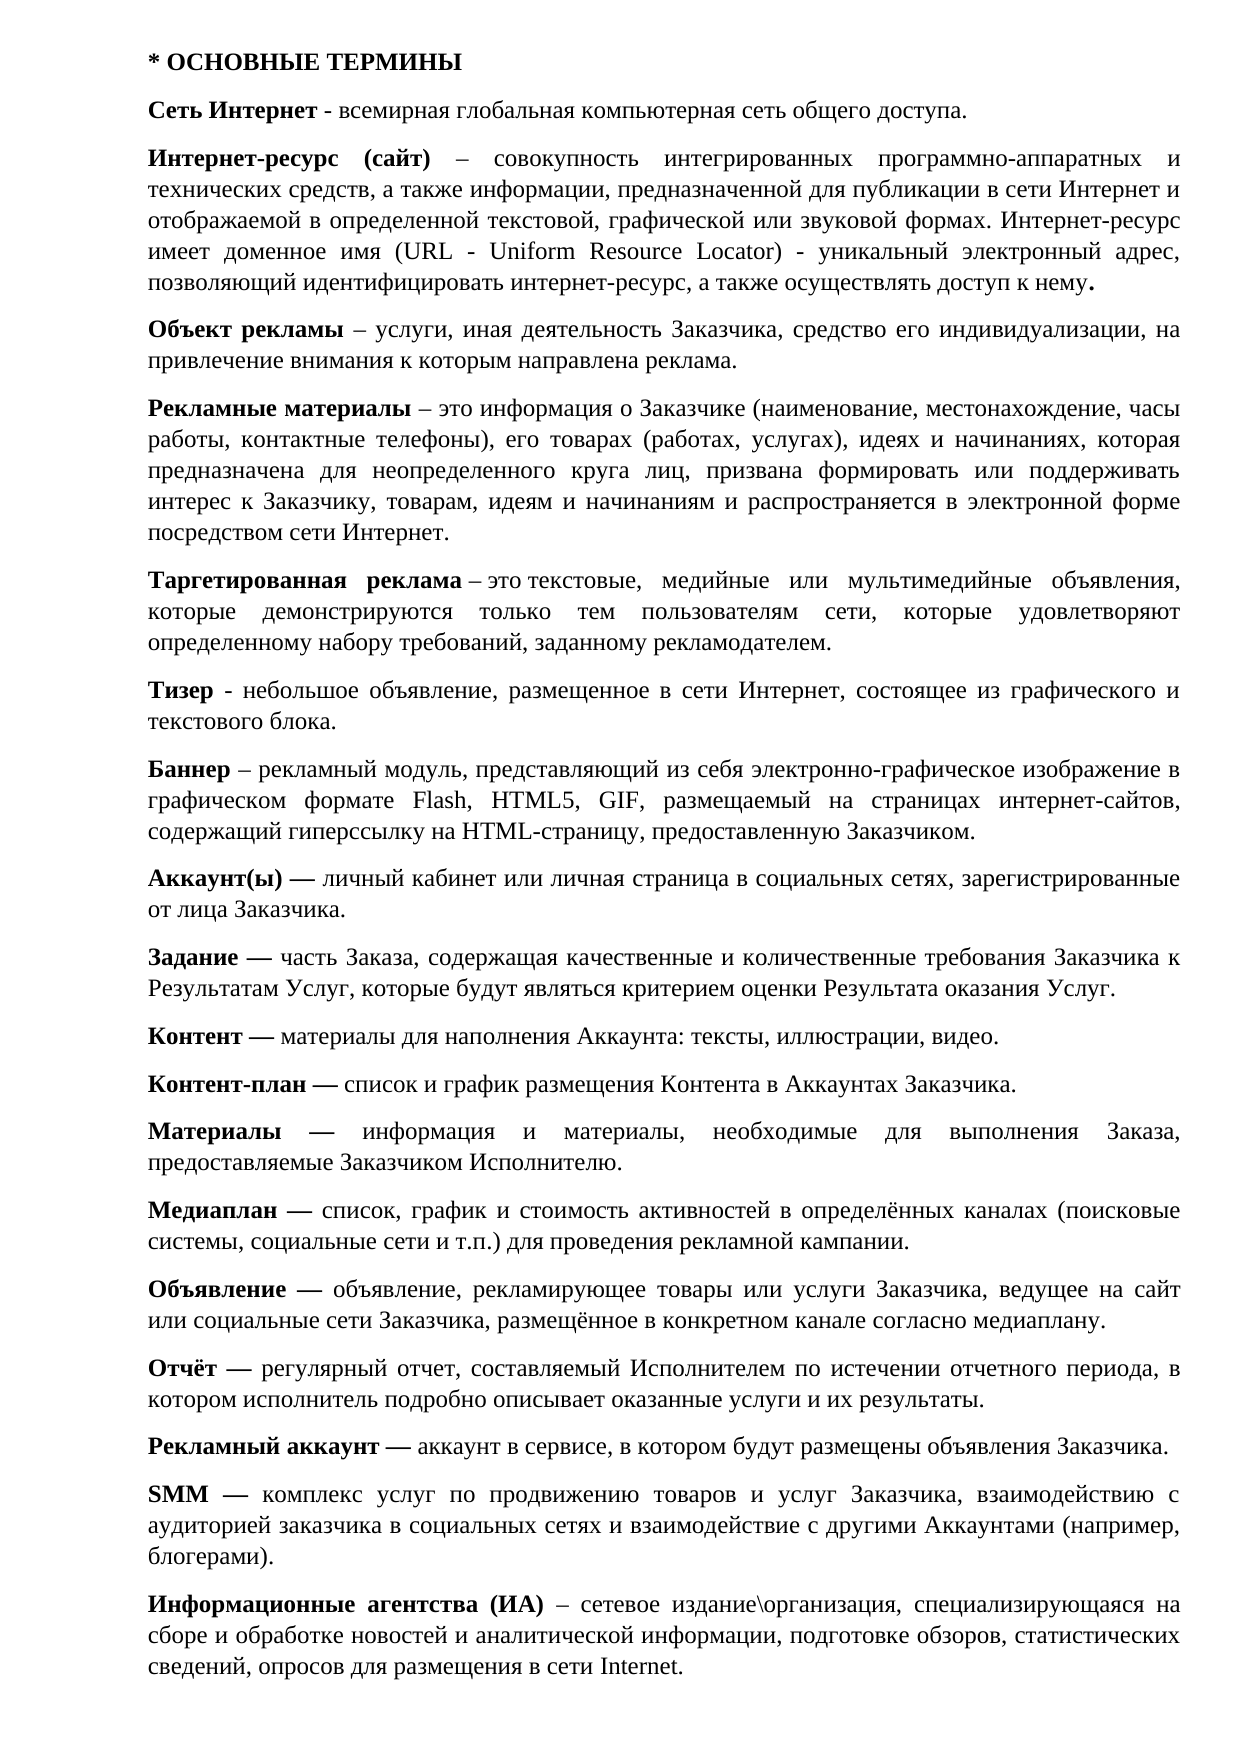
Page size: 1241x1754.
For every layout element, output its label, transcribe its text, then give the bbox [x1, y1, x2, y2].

text Объявление — объявление, рекламирующее товары или услуги Заказчика, ведущее на сайт или социальные сети Заказчика, размещённое в конкретном канале согласно медиаплану. [148, 1274, 1181, 1334]
text Баннер – рекламный модуль, представляющий из себя электронно-графическое изображение в графическом формате Flash, HTML5, GIF, размещаемый на страницах интернет-сайтов, содержащий гиперссылку на HTML-страницу, предоставленную Заказчиком. [148, 754, 1181, 844]
text Таргетированная реклама – это текстовые, медийные или мультимедийные объявления, которые демонстрируются только тем пользователям сети, которые удовлетворяют определенному набору требований, заданному рекламодателем. [148, 565, 1181, 656]
text Интернет-ресурс (сайт) – совокупность интегрированных программно-аппаратных и технических средств, а также информации, предназначенной для публикации в сети Интернет и отображаемой в определенной текстовой, графической или звуковой формах. Интернет-ресурс имеет доменное имя (URL - Uniform Resource Locator) - уникальный электронный адрес, позволяющий идентифицировать интернет-ресурс, а также осуществлять доступ к нему. [148, 143, 1181, 296]
text Отчёт — регулярный отчет, составляемый Исполнителем по истечении отчетного периода, в котором исполнитель подробно описывает оказанные услуги и их результаты. [148, 1353, 1181, 1412]
text Рекламный аккаунт — аккаунт в сервисе, в котором будут размещены объявления Заказчика. [148, 1431, 1181, 1460]
text Тизер - небольшое объявление, размещенное в сети Интернет, состоящее из графического и текстового блока. [148, 675, 1181, 735]
text Медиаплан — список, график и стоимость активностей в определённых каналах (поисковые системы, социальные сети и т.п.) для проведения рекламной кампании. [148, 1195, 1181, 1255]
text * ОСНОВНЫЕ ТЕРМИНЫ [148, 47, 1181, 76]
text Контент-план — список и график размещения Контента в Аккаунтах Заказчика. [148, 1069, 1181, 1097]
text Задание — часть Заказа, содержащая качественные и количественные требования Заказчика к Результатам Услуг, которые будут являться критерием оценки Результата оказания Услуг. [148, 942, 1181, 1002]
text Сеть Интернет - всемирная глобальная компьютерная сеть общего доступа. [148, 95, 1181, 124]
text Рекламные материалы – это информация о Заказчике (наименование, местонахождение, часы работы, контактные телефоны), его товарах (работах, услугах), идеях и начинаниях, которая предназначена для неопределенного круга лиц, призвана формировать или поддерживать интерес к Заказчику, товарам, идеям и начинаниям и распространяется в электронной форме посредством сети Интернет. [148, 393, 1181, 546]
text Объект рекламы – услуги, иная деятельность Заказчика, средство его индивидуализации, на привлечение внимания к которым направлена реклама. [148, 314, 1181, 374]
text Аккаунт(ы) — личный кабинет или личная страница в социальных сетях, зарегистрированные от лица Заказчика. [148, 863, 1181, 923]
text Материалы — информация и материалы, необходимые для выполнения Заказа, предоставляемые Заказчиком Исполнителю. [148, 1116, 1181, 1176]
text Контент — материалы для наполнения Аккаунта: тексты, иллюстрации, видео. [148, 1021, 1181, 1050]
text Информационные агентства (ИА) – сетевое издание\организация, специализирующаяся на сборе и обработке новостей и аналитической информации, подготовке обзоров, статистических сведений, опросов для размещения в сети Internet. [148, 1589, 1181, 1680]
text SMM — комплекс услуг по продвижению товаров и услуг Заказчика, взаимодействию с аудиторией заказчика в социальных сетях и взаимодействие с другими Аккаунтами (например, блогерами). [148, 1479, 1181, 1570]
